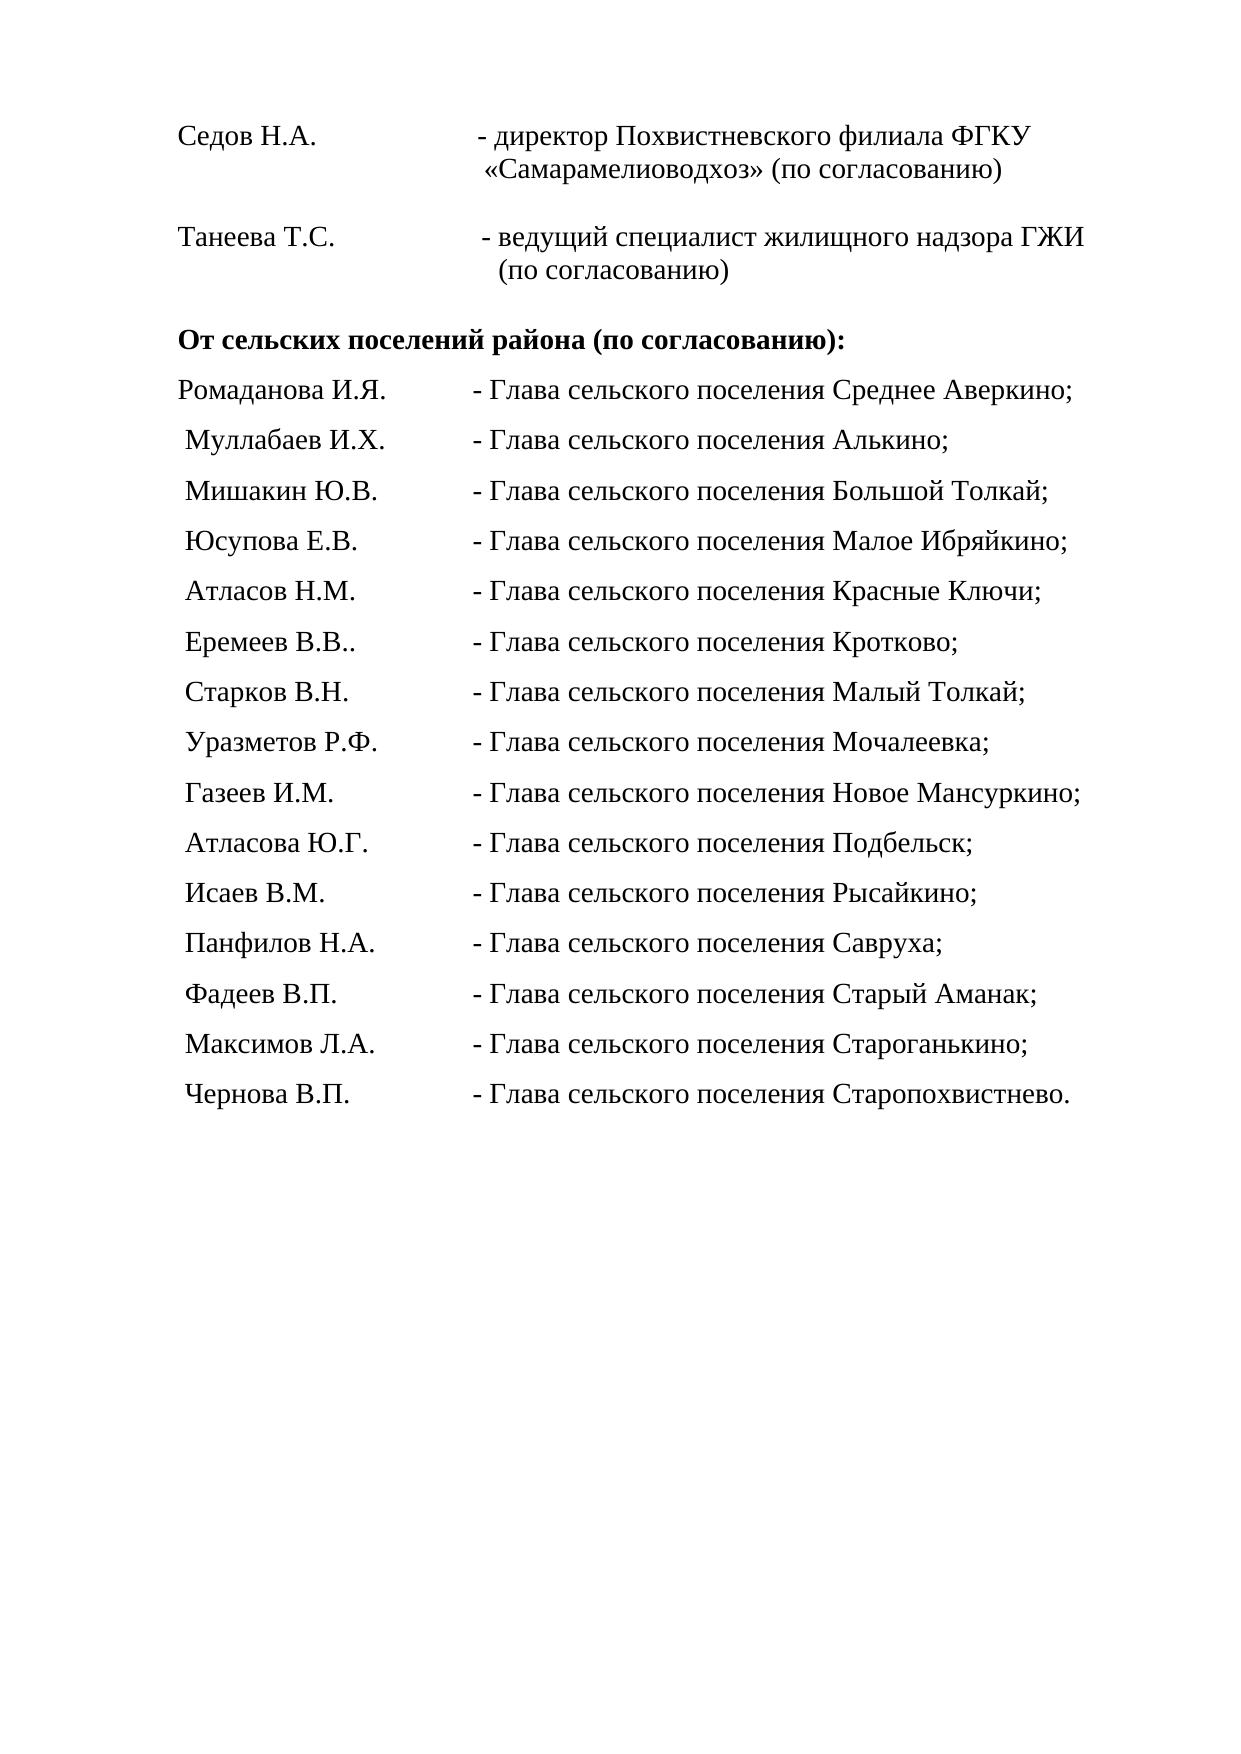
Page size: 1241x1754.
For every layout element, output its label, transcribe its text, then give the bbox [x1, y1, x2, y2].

text Старков В.Н. - Глава сельского поселения Малый Толкай; [177, 674, 1152, 708]
text Еремеев В.В.. - Глава сельского поселения Кротково; [177, 624, 1152, 657]
text Мишакин Ю.В. - Глава сельского поселения Большой Толкай; [177, 473, 1152, 506]
text Панфилов Н.А. - Глава сельского поселения Савруха; [177, 926, 1152, 959]
text Чернова В.П. - Глава сельского поселения Старопохвистнево. [177, 1077, 1152, 1110]
text Уразметов Р.Ф. - Глава сельского поселения Мочалеевка; [177, 724, 1152, 758]
text Седов Н.А. - директор Похвистневского филиала ФГКУ [177, 118, 1152, 152]
text Муллабаев И.Х. - Глава сельского поселения Алькино; [177, 422, 1152, 456]
text Атласов Н.М. - Глава сельского поселения Красные Ключи; [177, 573, 1152, 607]
text Исаев В.М. - Глава сельского поселения Рысайкино; [177, 875, 1152, 909]
text Юсупова Е.В. - Глава сельского поселения Малое Ибряйкино; [177, 523, 1152, 557]
text Фадеев В.П. - Глава сельского поселения Старый Аманак; [177, 976, 1152, 1009]
text Газеев И.М. - Глава сельского поселения Новое Мансуркино; [177, 775, 1152, 808]
text «Самарамелиоводхоз» (по согласованию) [177, 152, 1152, 185]
text Атласова Ю.Г. - Глава сельского поселения Подбельск; [177, 825, 1152, 858]
text От сельских поселений района (по согласованию): [177, 322, 1152, 355]
text Ромаданова И.Я. - Глава сельского поселения Среднее Аверкино; [177, 372, 1152, 406]
text (по согласованию) [177, 252, 1152, 286]
text Танеева Т.С. - ведущий специалист жилищного надзора ГЖИ [177, 219, 1152, 252]
text Максимов Л.А. - Глава сельского поселения Староганькино; [177, 1026, 1152, 1060]
